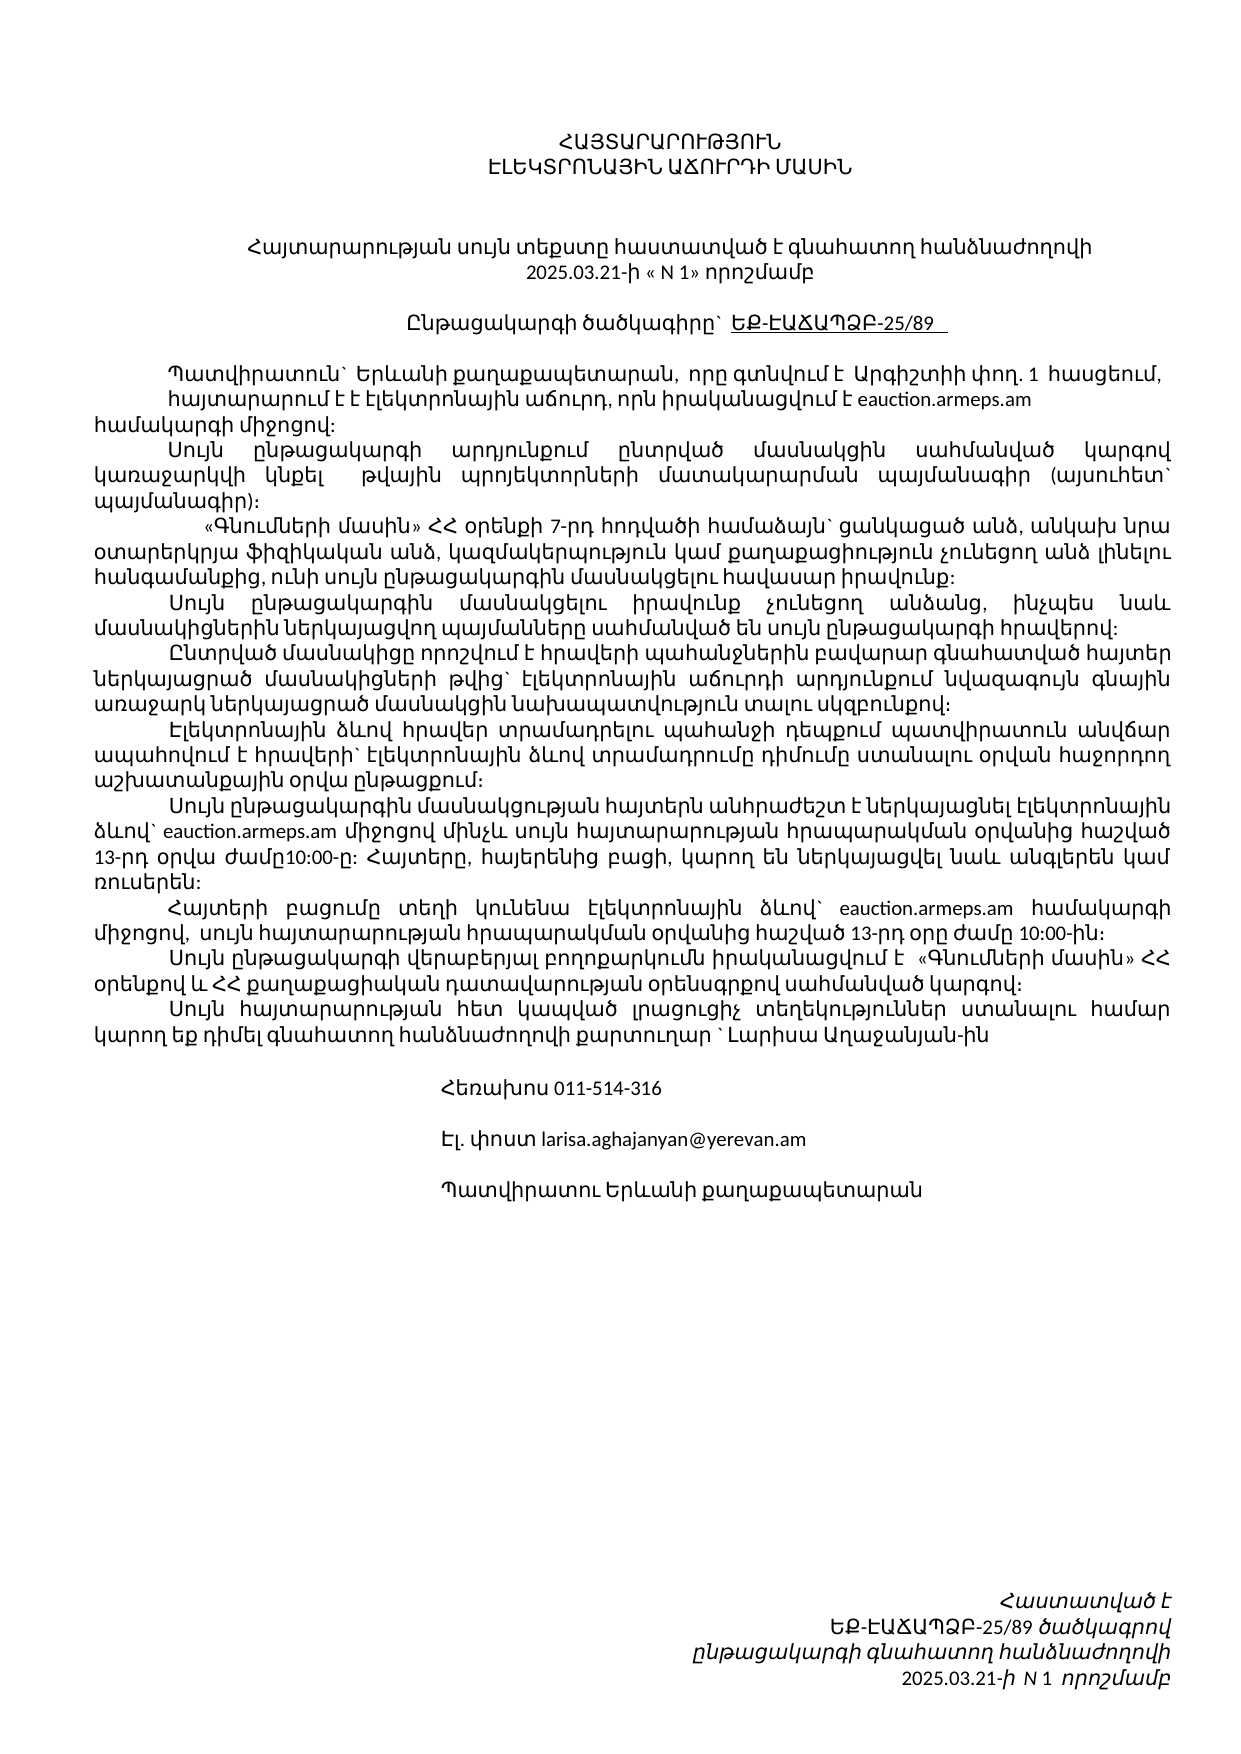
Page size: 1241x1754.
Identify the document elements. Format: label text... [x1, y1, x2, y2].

text Սույն ընթացակարգին մասնակցության հայտերն անհրաժեշտ է ներկայացնել էլեկտրոնային ձևով` eauction.armeps.am միջոցով մինչև սույն հայտարարության հրապարակման օրվանից հաշված 13-րդ օրվա ժամը10:00-ը: Հայտերը, հայերենից բացի, կարող են ներկայացվել նաև անգլերեն կամ ռուսերեն: [94, 793, 1171, 895]
text Սույն ընթացակարգի արդյունքում ընտրված մասնակցին սահմանված կարգով կառաջարկվի կնքել թվային պրոյեկտորների մատակարարման պայմանագիր (այսուհետ` պայմանագիր)։ [94, 437, 1171, 513]
text Սույն ընթացակարգին մասնակցելու իրավունք չունեցող անձանց, ինչպես նաև մասնակիցներին ներկայացվող պայմանները սահմանված են սույն ընթացակարգի հրավերով: [94, 590, 1171, 641]
text Հաստատված է [94, 1589, 1171, 1614]
text ԷԼԵԿՏՐՈՆԱՅԻՆ ԱՃՈՒՐԴԻ ՄԱՍԻՆ [94, 154, 1171, 180]
text Պատվիրատուն` Երևանի քաղաքապետարան, որը գտնվում է Արգիշտիի փող. 1 հասցեում, [94, 361, 1171, 386]
text Էլ. փոստ larisa.aghajanyan@yerevan.am [94, 1126, 1171, 1152]
text 2025.03.21 -ի N 1 որոշմամբ [94, 1665, 1171, 1690]
text Հեռախոս 011-514-316 [94, 1076, 1171, 1101]
text Հայտարարության սույն տեքստը հաստատված է գնահատող հանձնաժողովի [94, 234, 1171, 259]
text 2025.03.21 -ի « N 1» որոշմամբ [94, 259, 1171, 285]
text Պատվիրատու Երևանի քաղաքապետարան [94, 1177, 1171, 1203]
text ընթացակարգի գնահատող հանձնաժողովի [94, 1639, 1171, 1665]
text ԵՔ-ԷԱՃԱՊՁԲ-25/89 ծածկագրով [94, 1614, 1171, 1639]
text Սույն ընթացակարգի վերաբերյալ բողոքարկումն իրականացվում է «Գնումների մասին» ՀՀ օրենքով և ՀՀ քաղաքացիական դատավարության օրենսգրքով սահմանված կարգով։ [94, 946, 1171, 996]
text հայտարարում է է էլեկտրոնային աճուրդ, որն իրականացվում է eauction.armeps.am համակարգի միջոցով: [94, 386, 1171, 437]
text Սույն հայտարարության հետ կապված լրացուցիչ տեղեկություններ ստանալու համար կարող եք դիմել գնահատող հանձնաժողովի քարտուղար ` Լարիսա Աղաջանյան-ին [94, 996, 1171, 1047]
text Ընթացակարգի ծածկագիրը` ԵՔ-ԷԱՃԱՊՁԲ-25/89 [94, 310, 1171, 336]
text Էլեկտրոնային ձևով հրավեր տրամադրելու պահանջի դեպքում պատվիրատուն անվճար ապահովում է հրավերի` էլեկտրոնային ձևով տրամադրումը դիմումը ստանալու օրվան հաջորդող աշխատանքային օրվա ընթացքում։ [94, 717, 1171, 793]
text ՀԱՅՏԱՐԱՐՈՒԹՅՈՒՆ [94, 129, 1171, 154]
text Հայտերի բացումը տեղի կունենա էլեկտրոնային ձևով` eauction.armeps.am համակարգի միջոցով, սույն հայտարարության հրապարակման օրվանից հաշված 13-րդ օրը ժամը 10:00-ին։ [94, 895, 1171, 946]
text «Գնումների մասին» ՀՀ օրենքի 7-րդ հոդվածի համաձայն` ցանկացած անձ, անկախ նրա օտարերկրյա ֆիզիկական անձ, կազմակերպություն կամ քաղաքացիություն չունեցող անձ լինելու հանգամանքից, ունի սույն ընթացակարգին մասնակցելու հավասար իրավունք: [94, 513, 1171, 590]
text Ընտրված մասնակիցը որոշվում է հրավերի պահանջներին բավարար գնահատված հայտեր ներկայացրած մասնակիցների թվից` էլեկտրոնային աճուրդի արդյունքում նվազագույն գնային առաջարկ ներկայացրած մասնակցին նախապատվություն տալու սկզբունքով։ [94, 641, 1171, 717]
